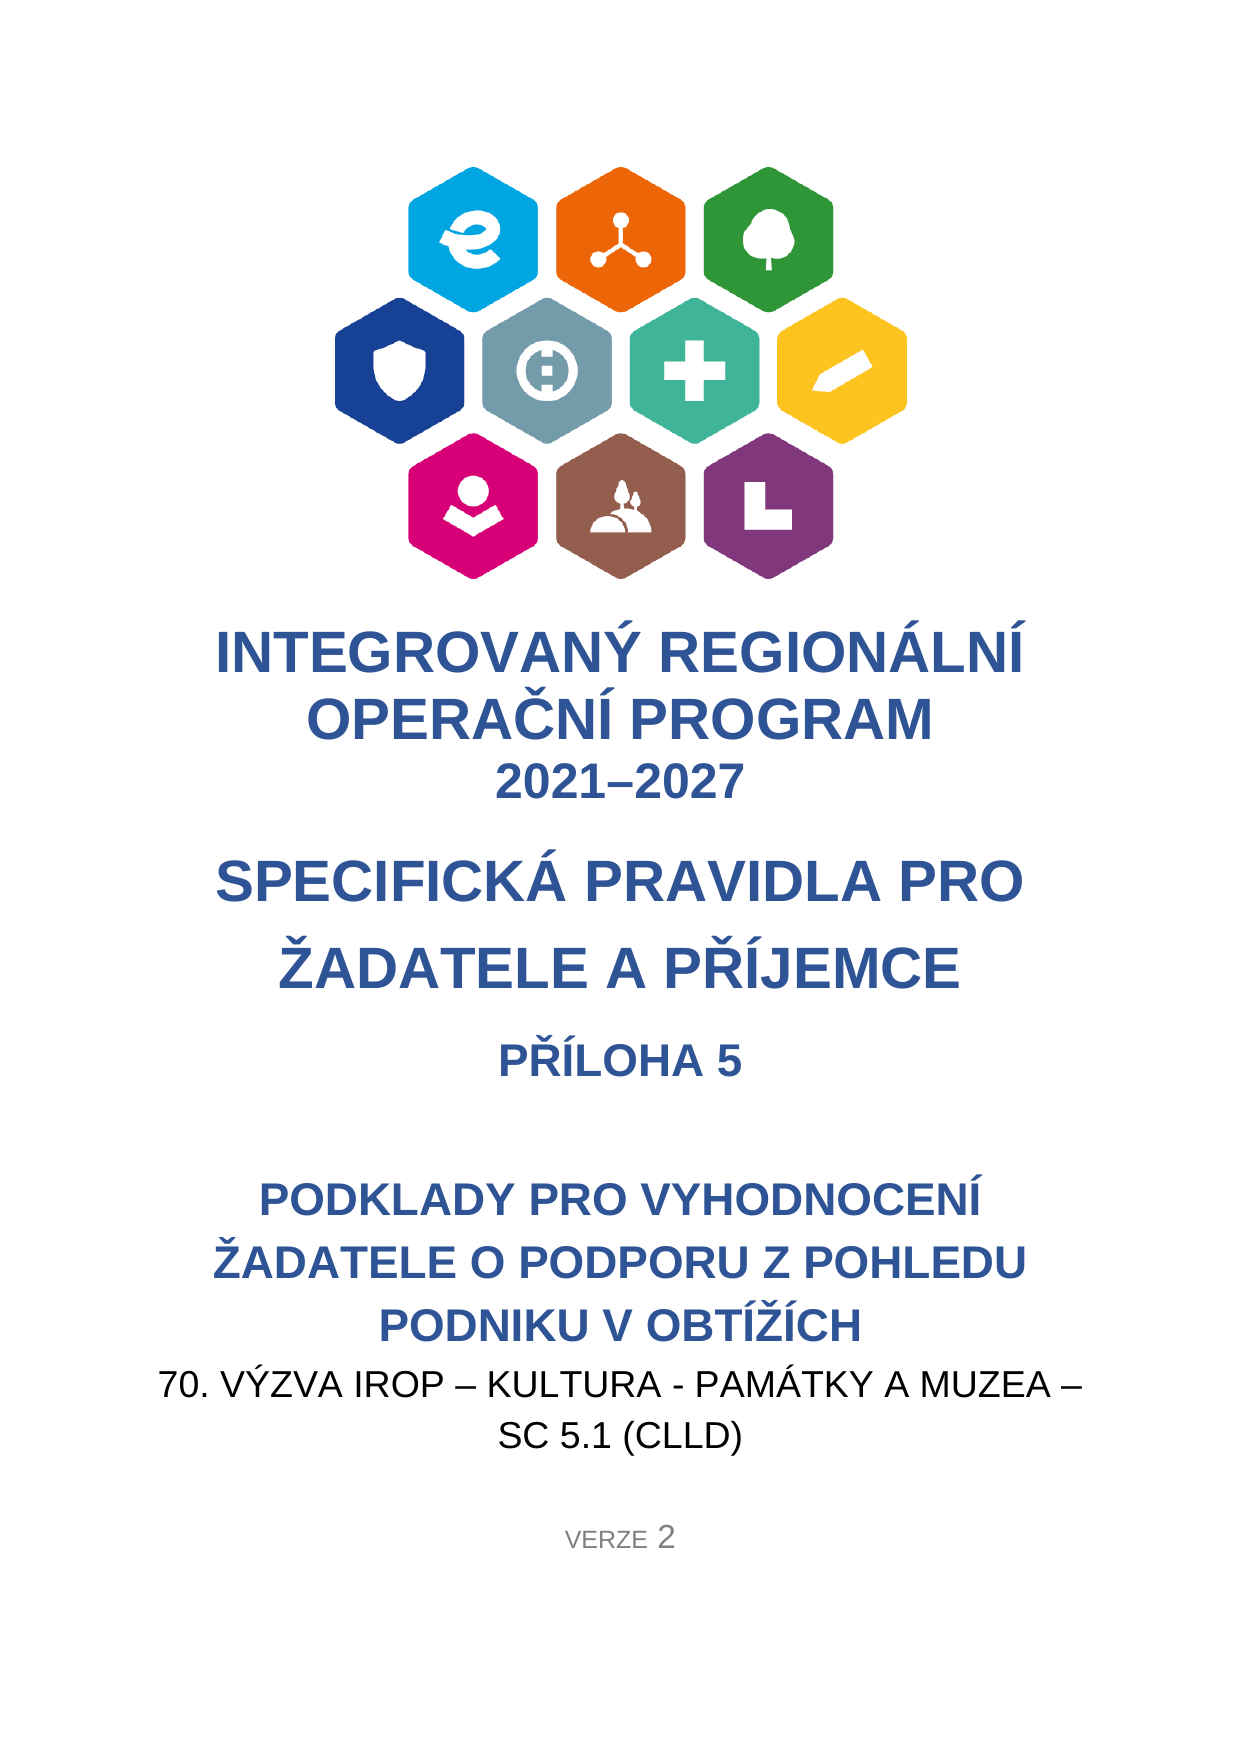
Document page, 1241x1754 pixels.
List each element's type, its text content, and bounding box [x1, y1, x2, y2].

text SPECIFICKÁ PRAVIDLA PRO ŽADATELE A PŘÍJEMCE [148, 846, 1092, 1001]
text PODKLADY PRO VYHODNOCENÍ ŽADATELE O PODPORU Z POHLEDU PODNIKU V OBTÍŽÍCH [148, 1172, 1092, 1351]
text 2021–2027 [148, 751, 1092, 809]
picture [324, 149, 912, 607]
text 70. VÝZVA IROP – KULTURA - Památky a muzea –SC 5.1 (CLLD) [148, 1362, 1092, 1457]
text PŘÍLOHA 5 [148, 1033, 1092, 1086]
text VERZE 2 [148, 1517, 1092, 1555]
